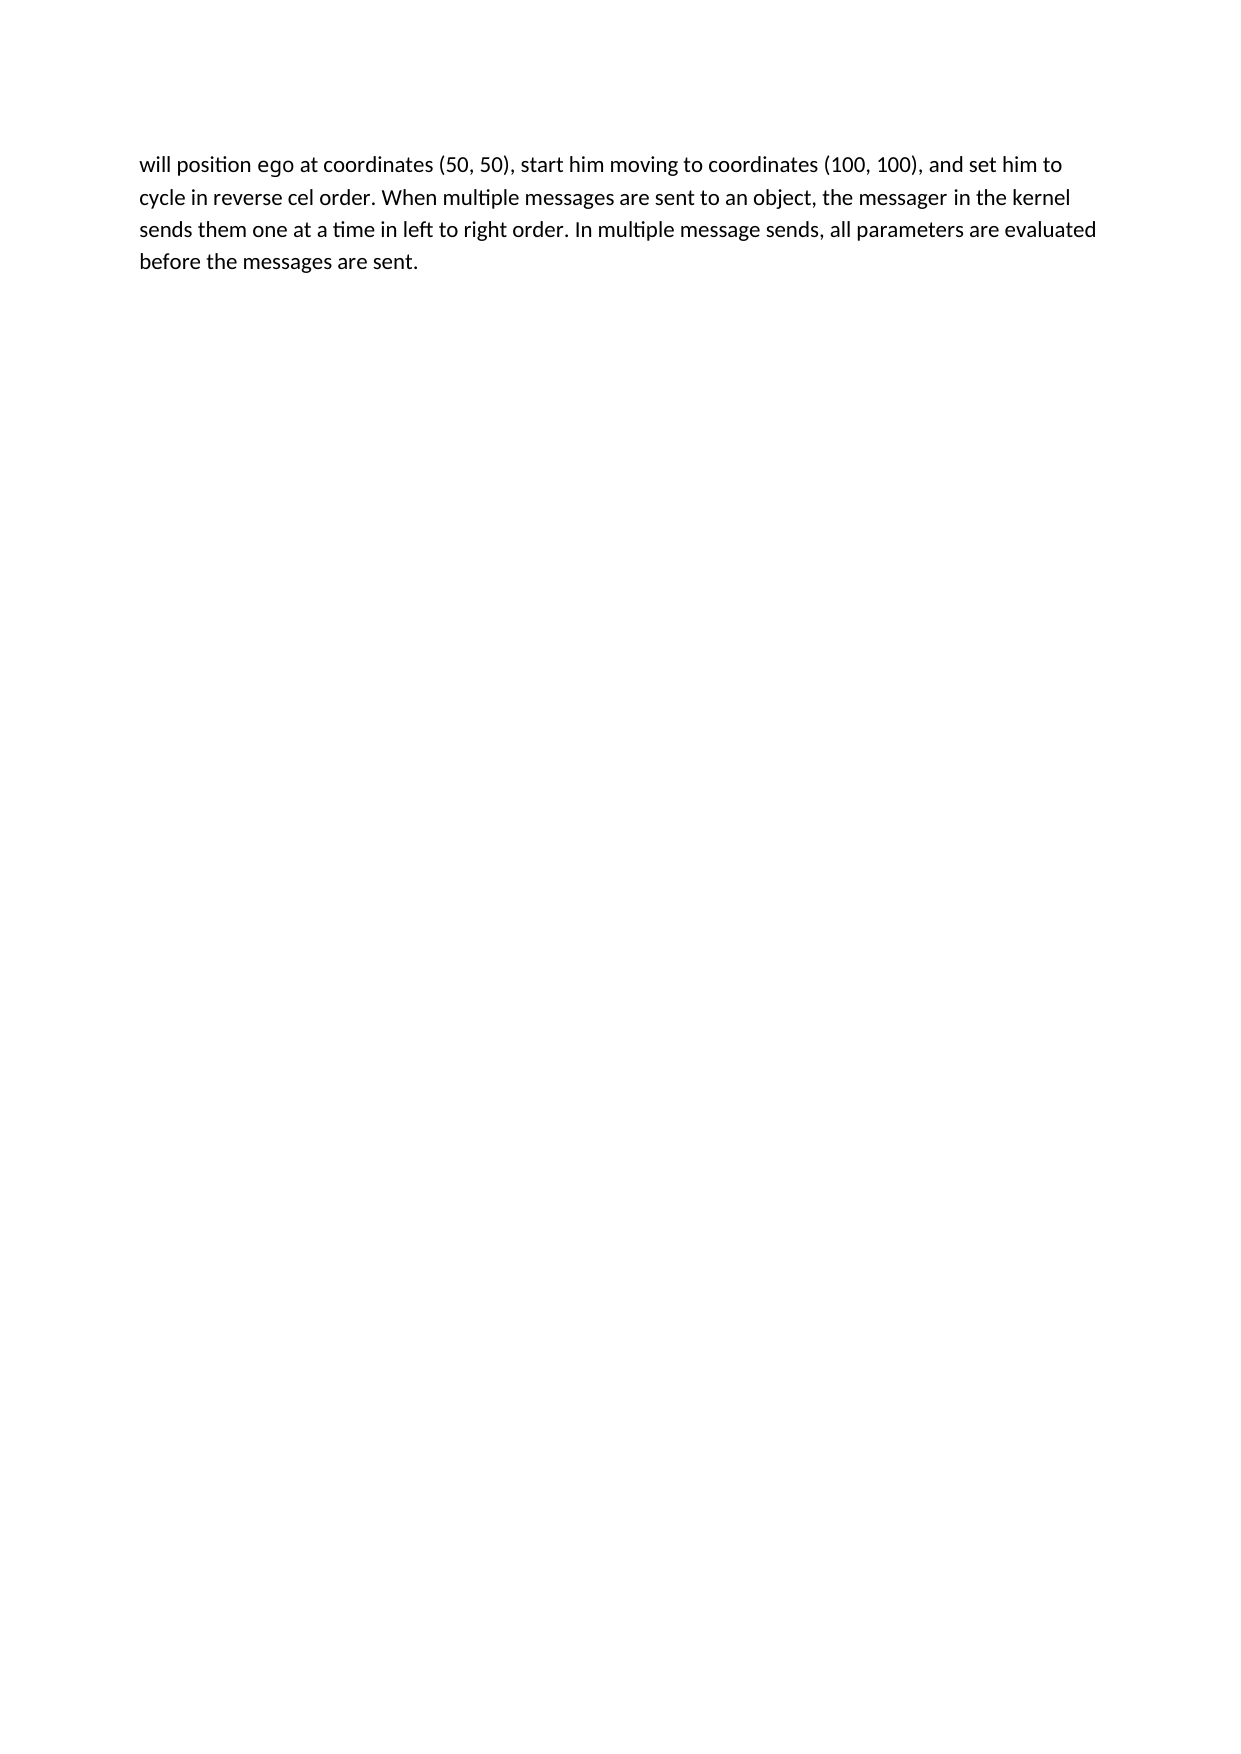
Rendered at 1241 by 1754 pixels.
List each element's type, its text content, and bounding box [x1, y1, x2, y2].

text will position ego at coordinates (50, 50), start him moving to coordinates (100, 100), and set him to cycle in reverse cel order. When multiple messages are sent to an object, the messager in the kernel sends them one at a time in left to right order. In multiple message sends, all parameters are evaluated before the messages are sent. [139, 150, 1101, 275]
